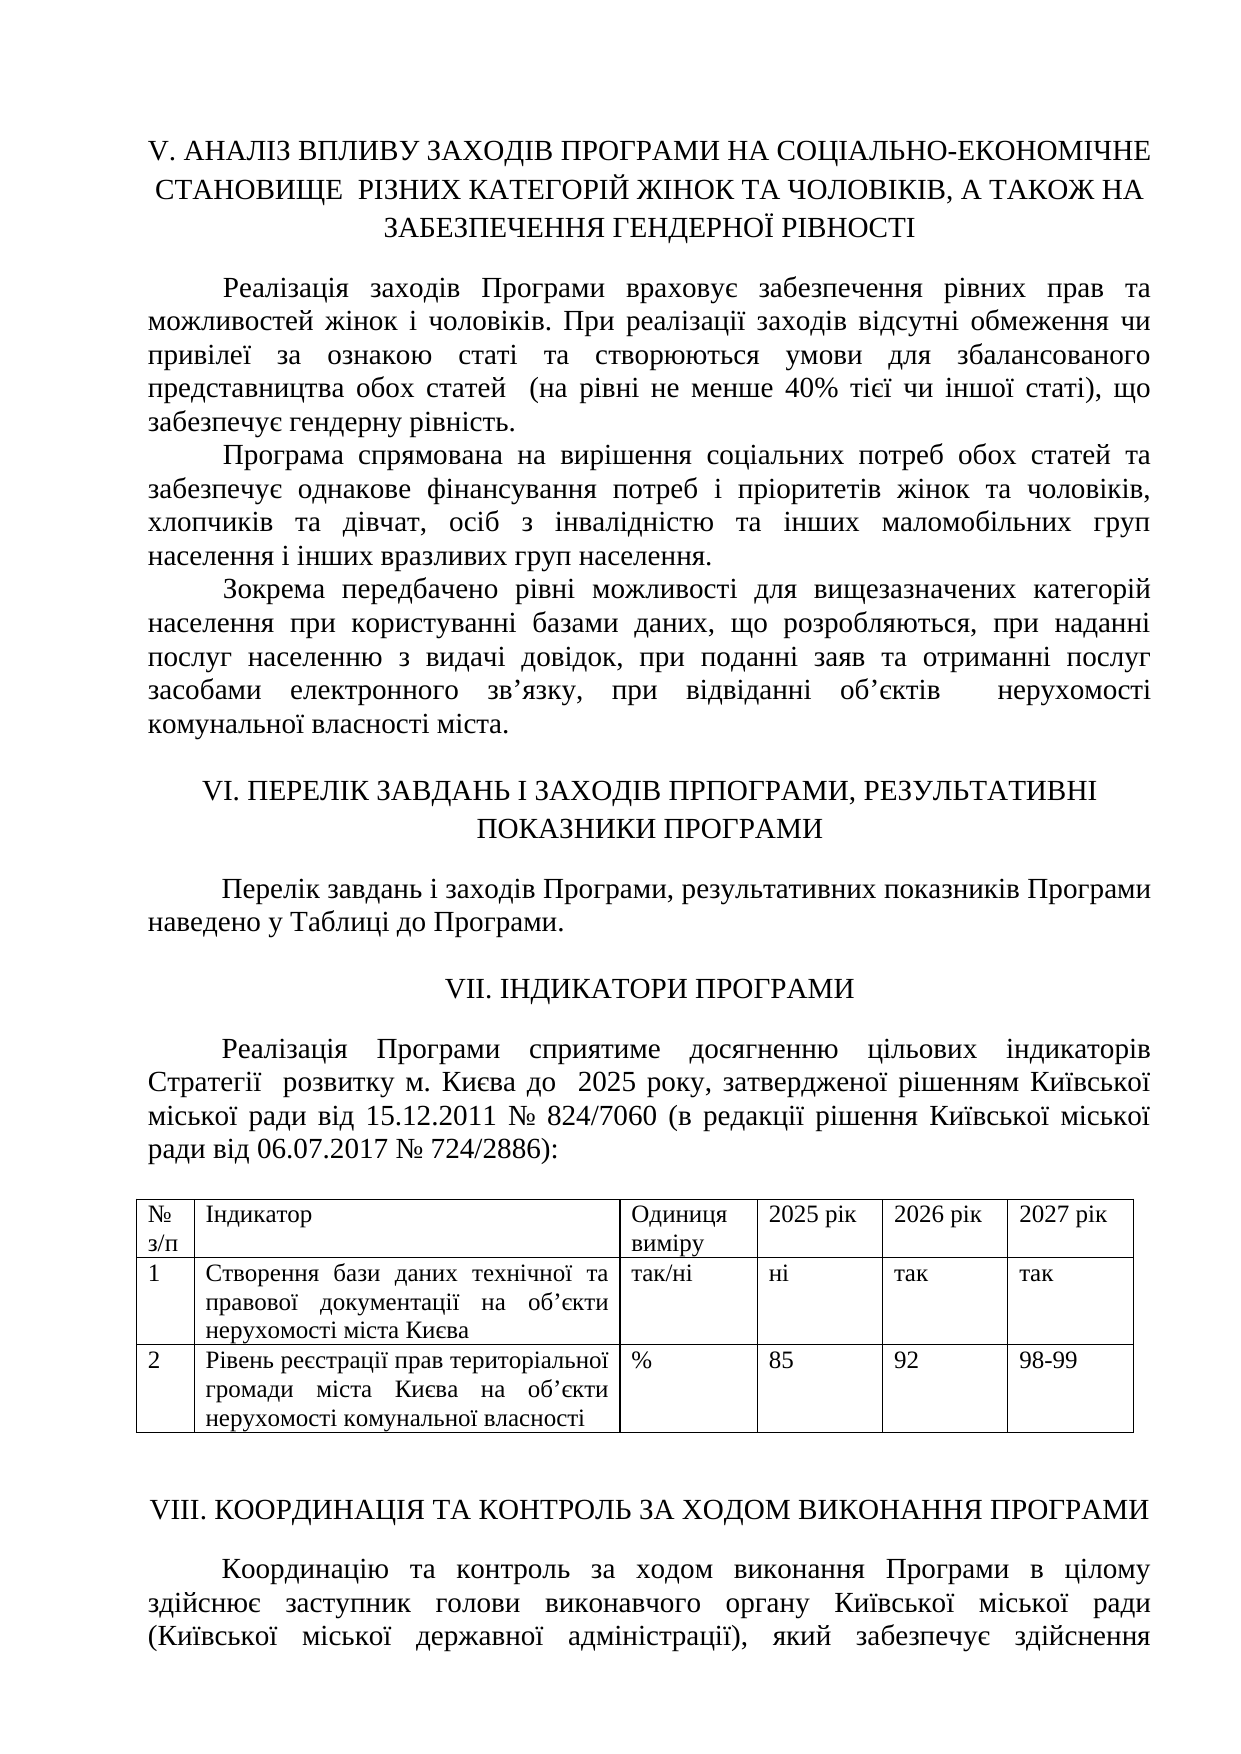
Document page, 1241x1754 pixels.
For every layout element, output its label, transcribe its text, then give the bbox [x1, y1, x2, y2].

table_cell так [1008, 1258, 1133, 1344]
table_header № з/п [137, 1200, 194, 1257]
table_header Одиниця виміру [621, 1200, 757, 1257]
text VI. ПЕРЕЛІК ЗАВДАНЬ І ЗАХОДІВ ПРПОГРАМИ, РЕЗУЛЬТАТИВНІ ПОКАЗНИКИ ПРОГРАМИ [148, 773, 1152, 845]
table_cell 1 [137, 1258, 194, 1344]
table_header 2027 рік [1008, 1200, 1133, 1257]
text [148, 1551, 1152, 1652]
table_cell так/ні [621, 1258, 757, 1344]
text Перелік завдань і заходів Програми, результативних показників Програми наведено у Таблиці до Програми. [148, 871, 1152, 938]
text Програма спрямована на вирішення соціальних потреб обох статей та забезпечує однакове фінансування потреб і пріоритетів жінок та чоловіків, хлопчиків та дівчат, осіб з інвалідністю та інших маломобільних груп населення і інших вразливих груп населення. [148, 437, 1152, 572]
table_cell так [883, 1258, 1007, 1344]
text VIII. КООРДИНАЦІЯ ТА КОНТРОЛЬ ЗА ХОДОМ ВИКОНАННЯ ПРОГРАМИ [148, 1492, 1152, 1526]
text Зокрема передбачено рівні можливості для вищезазначених категорій населення при користуванні базами даних, що розробляються, при наданні послуг населенню з видачі довідок, при поданні заяв та отриманні послуг засобами електронного зв’язку, при відвіданні об’єктів нерухомості комунальної власності міста. [148, 572, 1152, 739]
table_header 2026 рік [883, 1200, 1007, 1257]
table_cell 98-99 [1008, 1345, 1133, 1432]
table_cell 2 [137, 1345, 194, 1432]
text Реалізація Програми сприятиме досягненню цільових індикаторів Стратегії розвитку м. Києва до 2025 року, затвердженої рішенням Київської міської ради від 15.12.2011 № 824/7060 (в редакції рішення Київської міської ради від 06.07.2017 № 724/2886): [148, 1031, 1152, 1165]
table_cell ні [758, 1258, 882, 1344]
table_cell 92 [883, 1345, 1007, 1432]
table_cell Створення бази даних технічної та правової документації на об’єкти нерухомості міста Києва [195, 1258, 619, 1344]
text VII. ІНДИКАТОРИ ПРОГРАМИ [148, 971, 1152, 1005]
text V. АНАЛІЗ ВПЛИВУ ЗАХОДІВ ПРОГРАМИ НА СОЦІАЛЬНО-ЕКОНОМІЧНЕ СТАНОВИЩЕ РІЗНИХ КАТЕГОРІЙ ЖІНОК ТА ЧОЛОВІКІВ, А ТАКОЖ НА ЗАБЕЗПЕЧЕННЯ ГЕНДЕРНОЇ РІВНОСТІ [148, 133, 1152, 244]
table_header Індикатор [195, 1200, 619, 1257]
table_cell % [621, 1345, 757, 1432]
table_cell Рівень реєстрації прав територіальної громади міста Києва на об’єкти нерухомості комунальної власності [195, 1345, 619, 1432]
table_header 2025 рік [758, 1200, 882, 1257]
text Реалізація заходів Програми враховує забезпечення рівних прав та можливостей жінок і чоловіків. При реалізації заходів відсутні обмеження чи привілеї за ознакою статі та створюються умови для збалансованого представництва обох статей (на рівні не менше 40% тієї чи іншої статі), що забезпечує гендерну рівність. [148, 270, 1152, 437]
table_cell 85 [758, 1345, 882, 1432]
